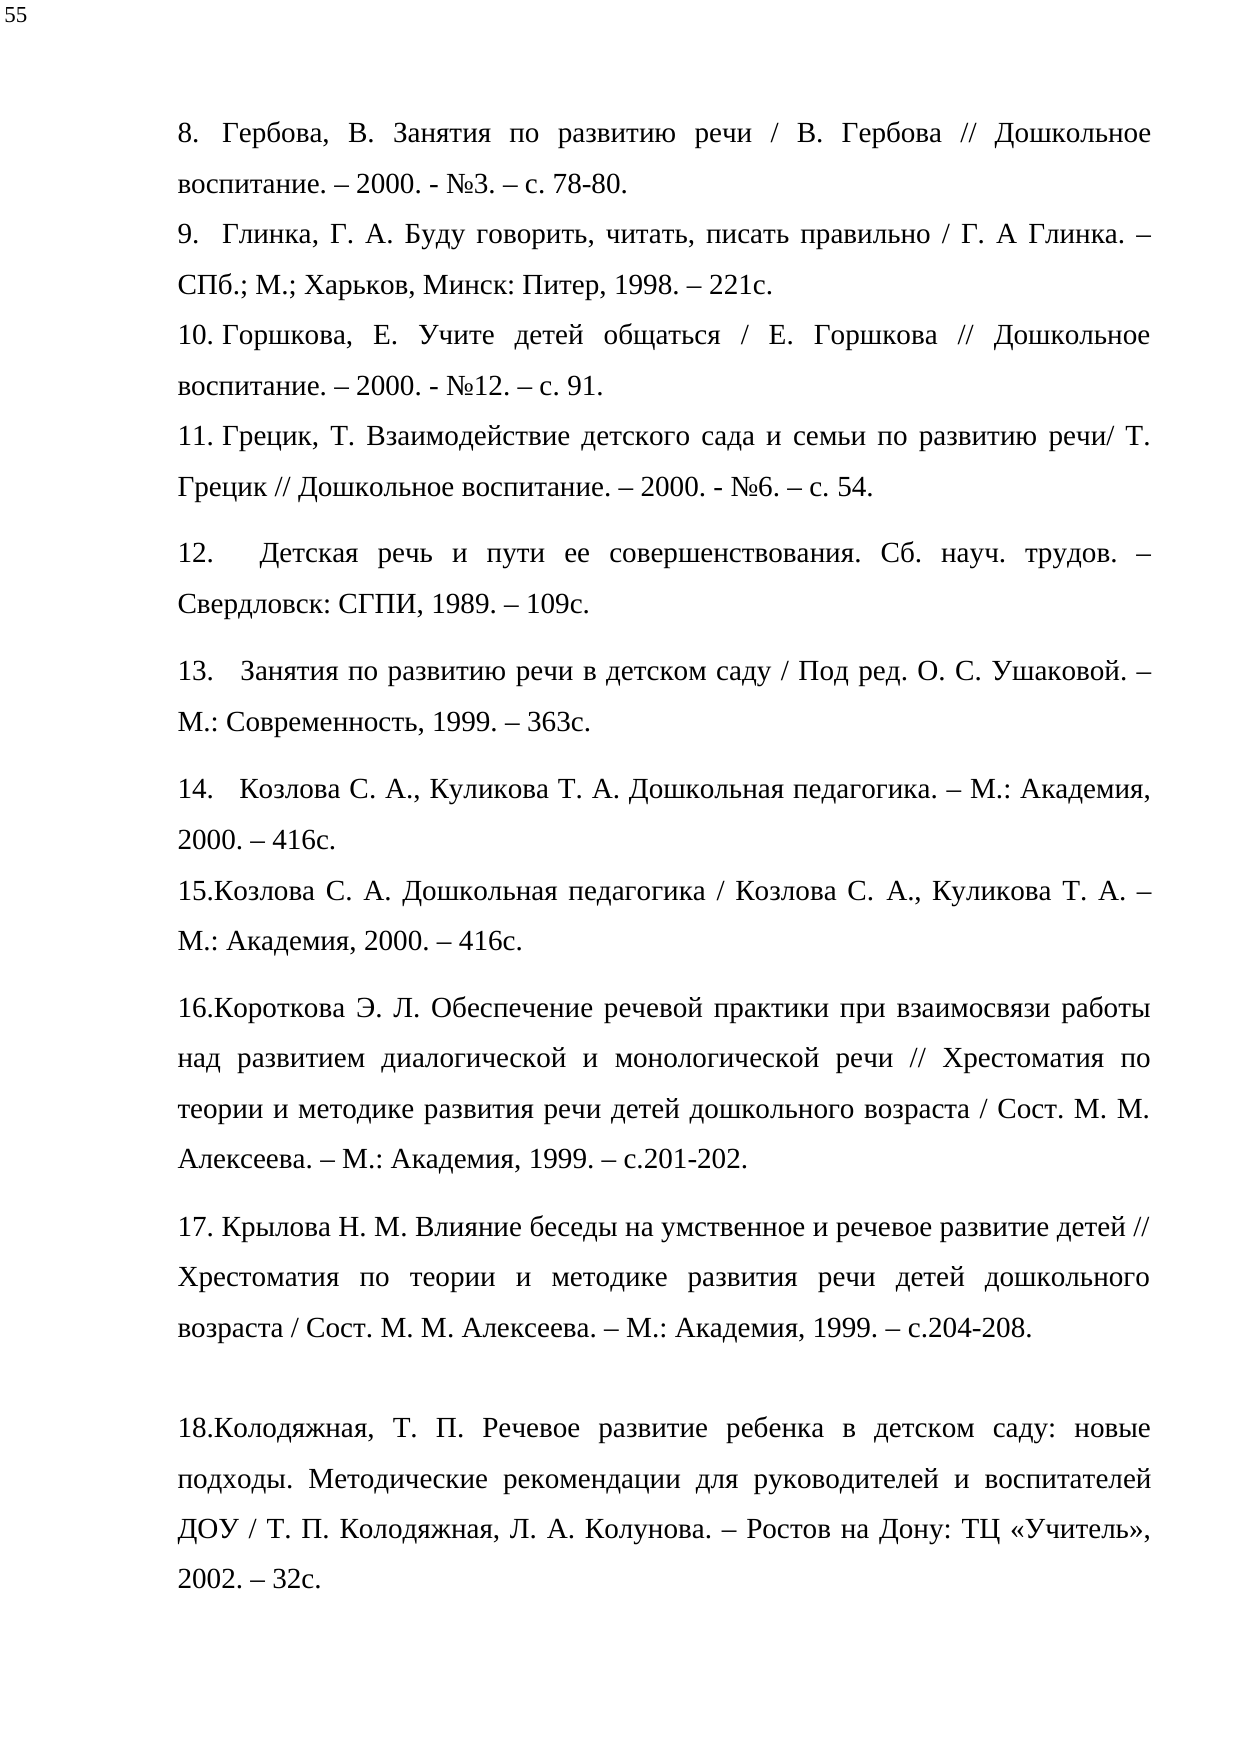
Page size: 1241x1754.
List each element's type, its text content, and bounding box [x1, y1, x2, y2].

list Детская речь и пути ее совершенствования. Сб. науч. трудов. – Свердловск: СГПИ, 1989. – 109с. [177, 535, 1152, 619]
list Крылова Н. М. Влияние беседы на умственное и речевое развитие детей // Хрестоматия по теории и методике развития речи детей дошкольного возраста / Сост. М. М. Алексеева. – М.: Академия, 1999. – с.204-208. [177, 1209, 1151, 1343]
list Глинка, Г. А. Буду говорить, читать, писать правильно / Г. А Глинка. – СПб.; М.; Харьков, Минск: Питер, 1998. – 221с. [177, 217, 1152, 300]
list Гербова, В. Занятия по развитию речи / В. Гербова // Дошкольное воспитание. – 2000. - №3. – с. 78-80. [177, 115, 1152, 199]
list Козлова С. А., Куликова Т. А. Дошкольная педагогика. – М.: Академия, 2000. – 416с. [177, 772, 1152, 856]
text 18.Колодяжная, Т. П. Речевое развитие ребенка в детском саду: новые подходы. Методические рекомендации для руководителей и воспитателей ДОУ / Т. П. Колодяжная, Л. А. Колунова. – Ростов на Дону: ТЦ «Учитель», 2002. – 32с. [177, 1410, 1152, 1595]
list Горшкова, Е. Учите детей общаться / Е. Горшкова // Дошкольное воспитание. – 2000. - №12. – с. 91. [177, 317, 1152, 401]
text 16.Короткова Э. Л. Обеспечение речевой практики при взаимосвязи работы над развитием диалогической и монологической речи // Хрестоматия по теории и методике развития речи детей дошкольного возраста / Сост. М. М. Алексеева. – М.: Академия, 1999. – с.201-202. [177, 990, 1151, 1175]
list Грецик, Т. Взаимодействие детского сада и семьи по развитию речи/ Т. Грецик // Дошкольное воспитание. – 2000. - №6. – с. 54. [177, 418, 1152, 502]
list Занятия по развитию речи в детском саду / Под ред. О. С. Ушаковой. – М.: Современность, 1999. – 363с. [177, 653, 1152, 737]
text 15.Козлова С. А. Дошкольная педагогика / Козлова С. А., Куликова Т. А. – М.: Академия, 2000. – 416с. [177, 873, 1152, 957]
